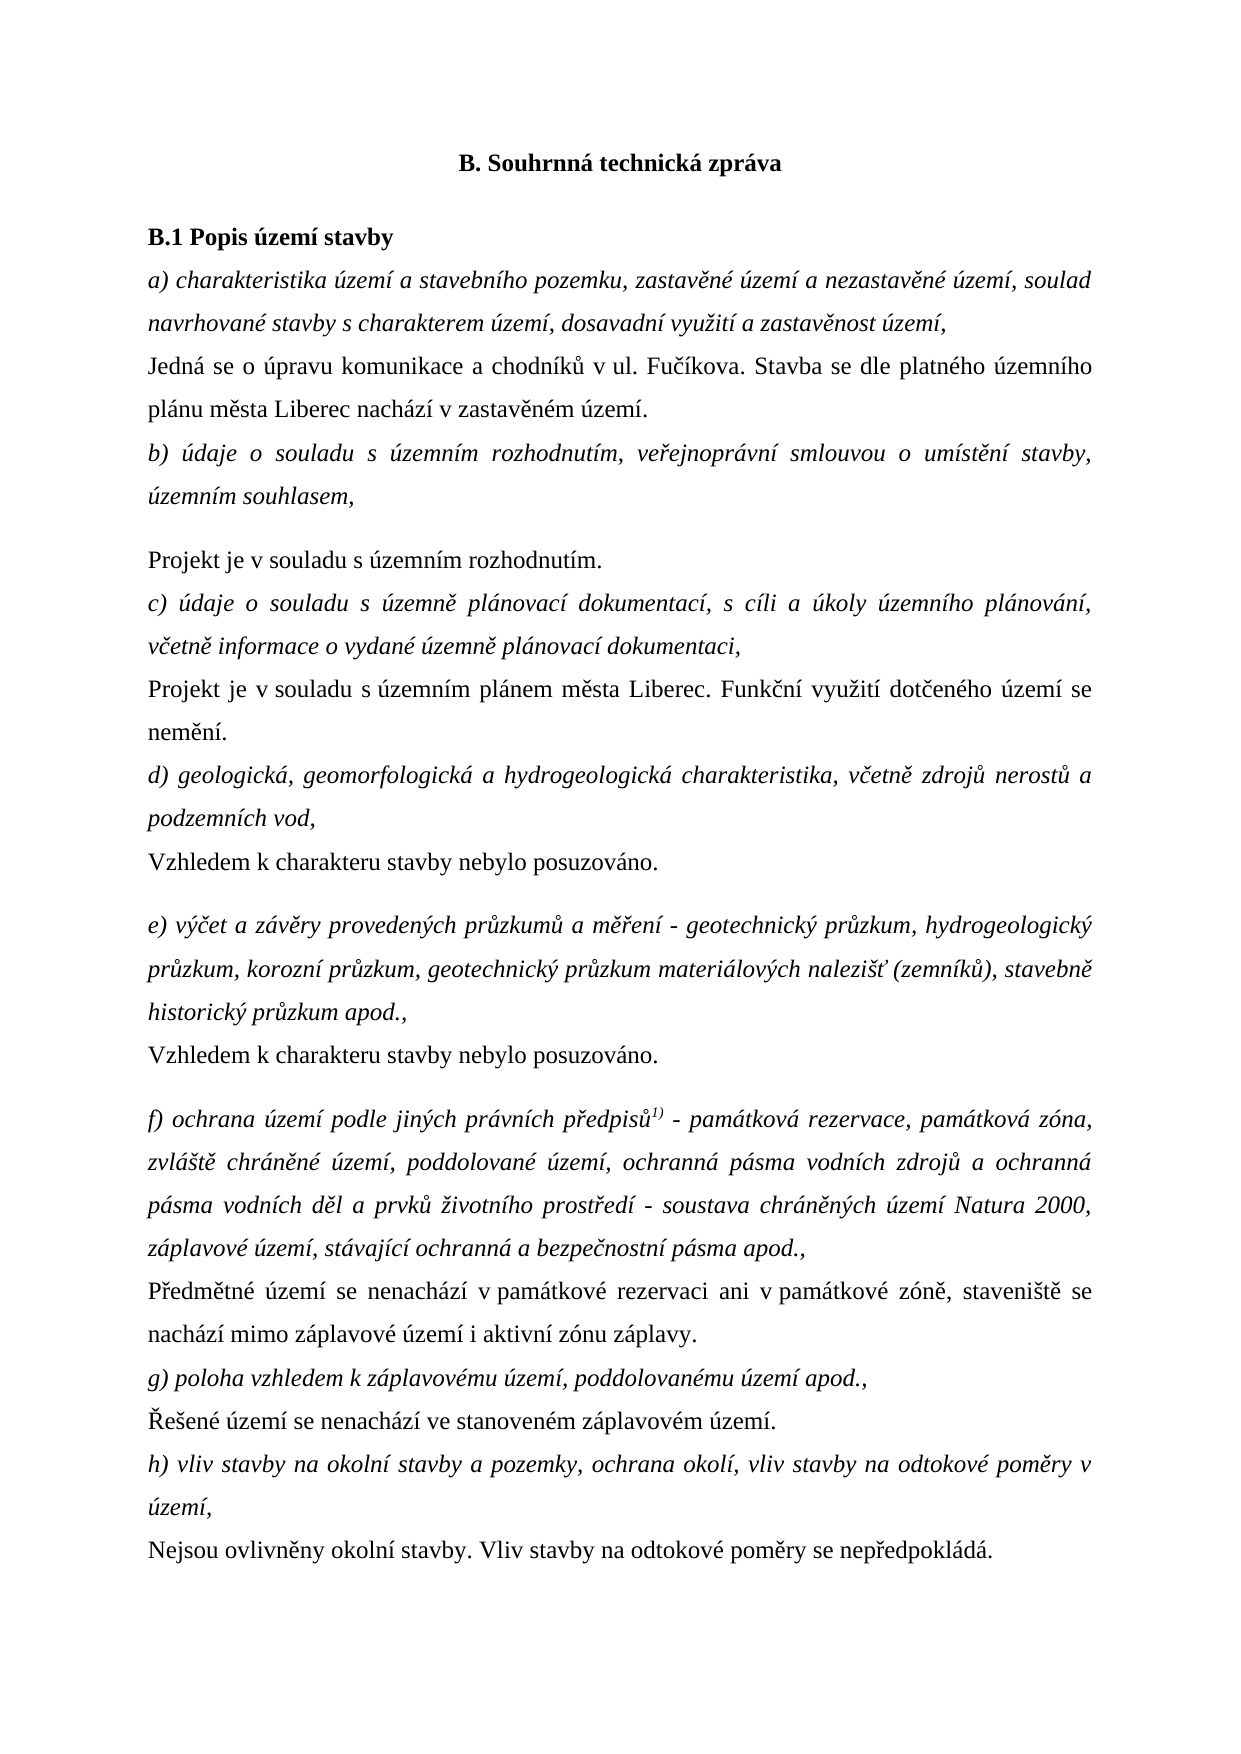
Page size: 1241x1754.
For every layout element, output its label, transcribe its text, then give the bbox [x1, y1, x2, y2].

text Projekt je v souladu s územním rozhodnutím. [148, 545, 1093, 573]
text c) údaje o souladu s územně plánovací dokumentací, s cíli a úkoly územního plánování, včetně informace o vydané územně plánovací dokumentaci, [148, 588, 1093, 660]
text B.1 Popis území stavby [148, 222, 1093, 251]
text b) údaje o souladu s územním rozhodnutím, veřejnoprávní smlouvou o umístění stavby, územním souhlasem, [148, 438, 1093, 509]
text Předmětné území se nenachází v památkové rezervaci ani v památkové zóně, staveniště se nachází mimo záplavové území i aktivní zónu záplavy. [148, 1276, 1093, 1348]
text Jedná se o úpravu komunikace a chodníků v ul. Fučíkova. Stavba se dle platného územního plánu města Liberec nachází v zastavěném území. [148, 351, 1093, 423]
text Nejsou ovlivněny okolní stavby. Vliv stavby na odtokové poměry se nepředpokládá. [148, 1535, 1093, 1564]
text Vzhledem k charakteru stavby nebylo posuzováno. [148, 1040, 1093, 1069]
text g) poloha vzhledem k záplavovému území, poddolovanému území apod., [148, 1363, 1093, 1391]
text Projekt je v souladu s územním plánem města Liberec. Funkční využití dotčeného území se nemění. [148, 674, 1093, 746]
text Řešené území se nenachází ve stanoveném záplavovém území. [148, 1406, 1093, 1434]
text a) charakteristika území a stavebního pozemku, zastavěné území a nezastavěné území, soulad navrhované stavby s charakterem území, dosavadní využití a zastavěnost území, [148, 265, 1093, 337]
text d) geologická, geomorfologická a hydrogeologická charakteristika, včetně zdrojů nerostů a podzemních vod, [148, 760, 1093, 832]
text f) ochrana území podle jiných právních předpisů1) - památková rezervace, památková zóna, zvláště chráněné území, poddolované území, ochranná pásma vodních zdrojů a ochranná pásma vodních děl a prvků životního prostředí - soustava chráněných území Natura 2000, záplavové území, stávající ochranná a bezpečnostní pásma apod., [148, 1104, 1093, 1262]
text B. Souhrnná technická zpráva [148, 148, 1093, 176]
text e) výčet a závěry provedených průzkumů a měření - geotechnický průzkum, hydrogeologický průzkum, korozní průzkum, geotechnický průzkum materiálových nalezišť (zemníků), stavebně historický průzkum apod., [148, 911, 1093, 1026]
text h) vliv stavby na okolní stavby a pozemky, ochrana okolí, vliv stavby na odtokové poměry v území, [148, 1449, 1093, 1521]
text Vzhledem k charakteru stavby nebylo posuzováno. [148, 847, 1093, 875]
